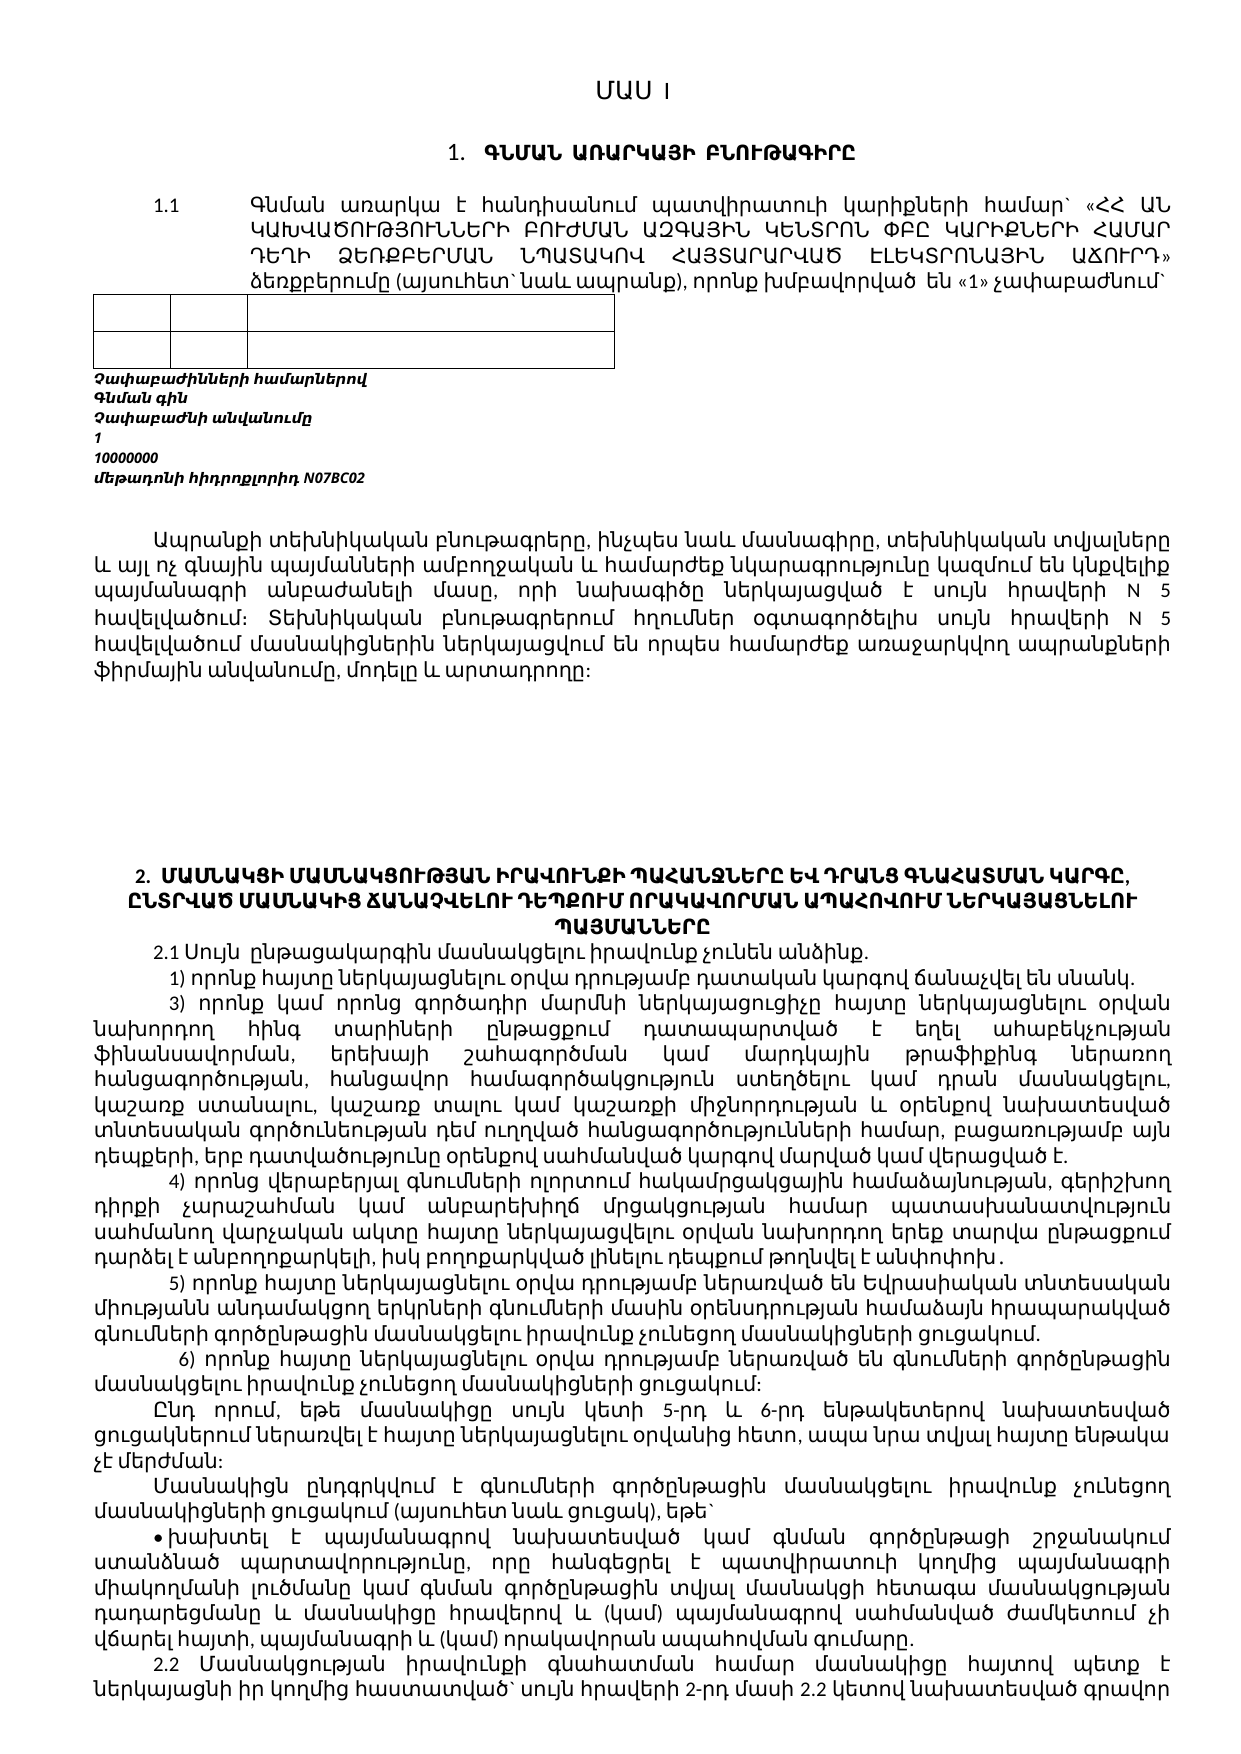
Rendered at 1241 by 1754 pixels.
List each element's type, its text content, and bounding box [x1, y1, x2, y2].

text 1) որոնք հայտը ներկայացնելու օրվա դրությամբ դատական կարգով ճանաչվել են սնանկ. [94, 965, 1171, 990]
text 2.1 Սույն ընթացակարգին մասնակցելու իրավունք չունեն անձինք. [94, 939, 1171, 965]
subtitle Գնման առարկա է հանդիսանում պատվիրատուի կարիքների համար` «ՀՀ ԱՆ ԿԱԽՎԱԾՈՒԹՅՈՒՆՆԵՐԻ ԲՈՒԺՄԱՆ ԱԶԳԱՅԻՆ ԿԵՆՏՐՈՆ ՓԲԸ ԿԱՐԻՔՆԵՐԻ ՀԱՄԱՐ ԴԵՂԻ ՁԵՌՔԲԵՐՄԱՆ ՆՊԱՏԱԿՈՎ ՀԱՅՏԱՐԱՐՎԱԾ ԷԼԵԿՏՐՈՆԱՅԻՆ ԱՃՈՒՐԴ» ձեռքբերումը (այսուհետ` նաև ապրանք), որոնք խմբավորված են «1» չափաբաժնում` [153, 192, 1171, 294]
text 6) որոնք հայտը ներկայացնելու օրվա դրությամբ ներառված են գնումների գործընթացին մասնակցելու իրավունք չունեցող մասնակիցների ցուցակում: [94, 1346, 1171, 1397]
text ՄԱՍ I [94, 75, 1171, 106]
text Ապրանքի տեխնիկական բնութագրերը, ինչպես նաև մասնագիրը, տեխնիկական տվյալները և այլ ոչ գնային պայմանների ամբողջական և համարժեք նկարագրությունը կազմում են կնքվելիք պայմանագրի անբաժանելի մասը, որի նախագիծը ներկայացված է սույն հրավերի N 5 հավելվածում։ Տեխնիկական բնութագրերում հղումներ օգտագործելիս սույն հրավերի N 5 հավելվածում մասնակիցներին ներկայացվում են որպես համարժեք առաջարկվող ապրանքների ֆիրմային անվանումը, մոդելը և արտադրողը: [94, 527, 1171, 682]
text • խախտել է պայմանագրով նախատեսված կամ գնման գործընթացի շրջանակում ստանձնած պարտավորությունը, որը հանգեցրել է պատվիրատուի կողմից պայմանագրի միակողմանի լուծմանը կամ գնման գործընթացին տվյալ մասնակցի հետագա մասնակցության դադարեցմանը և մասնակիցը հրավերով և (կամ) պայմանագրով սահմանված ժամկետում չի վճարել հայտի, պայմանագրի և (կամ) որակավորան ապահովման գումարը. [94, 1524, 1171, 1651]
text Ընդ որում, եթե մասնակիցը սույն կետի 5-րդ և 6-րդ ենթակետերով նախատեսված ցուցակներում ներառվել է հայտը ներկայացնելու օրվանից հետո, ապա նրա տվյալ հայտը ենթակա չէ մերժման: [94, 1397, 1171, 1473]
text Մասնակիցն ընդգրկվում է գնումների գործընթացին մասնակցելու իրավունք չունեցող մասնակիցների ցուցակում (այսուհետ նաև ցուցակ), եթե` [94, 1473, 1171, 1524]
text 3) որոնք կամ որոնց գործադիր մարմնի ներկայացուցիչը հայտը ներկայացնելու օրվան նախորդող հինգ տարիների ընթացքում դատապարտված է եղել ահաբեկչության ֆինանսավորման, երեխայի շահագործման կամ մարդկային թրաֆիքինգ ներառող հանցագործության, հանցավոր համագործակցություն ստեղծելու կամ դրան մասնակցելու, կաշառք ստանալու, կաշառք տալու կամ կաշառքի միջնորդության և օրենքով նախատեսված տնտեսական գործունեության դեմ ուղղված հանցագործությունների համար, բացառությամբ այն դեպքերի, երբ դատվածությունը օրենքով սահմանված կարգով մարված կամ վերացված է. [94, 990, 1171, 1168]
list ԳՆՄԱՆ ԱՌԱՐԿԱՅԻ ԲՆՈՒԹԱԳԻՐԸ [131, 136, 1171, 167]
text 5) որոնք հայտը ներկայացնելու օրվա դրությամբ ներառված են Եվրասիական տնտեսական միությանն անդամակցող երկրների գնումների մասին օրենսդրության համաձայն հրապարակված գնումների գործընթացին մասնակցելու իրավունք չունեցող մասնակիցների ցուցակում. [94, 1270, 1171, 1346]
text 4) որոնց վերաբերյալ գնումների ոլորտում հակամրցակցային համաձայնության, գերիշխող դիրքի չարաշահման կամ անբարեխիղճ մրցակցության համար պատասխանատվություն սահմանող վարչական ակտը հայտը ներկայացվելու օրվան նախորդող երեք տարվա ընթացքում դարձել է անբողոքարկելի, իսկ բողոքարկված լինելու դեպքում թողնվել է անփոփոխ․ [94, 1168, 1171, 1270]
text 2. ՄԱՍՆԱԿՑԻ ՄԱՍՆԱԿՑՈՒԹՅԱՆ ԻՐԱՎՈՒՆՔԻ ՊԱՀԱՆՋՆԵՐԸ ԵՎ ԴՐԱՆՑ ԳՆԱՀԱՏՄԱՆ ԿԱՐԳԸ, ԸՆՏՐՎԱԾ ՄԱՍՆԱԿԻՑ ՃԱՆԱՉՎԵԼՈՒ ԴԵՊՔՈՒՄ ՈՐԱԿԱՎՈՐՄԱՆ ԱՊԱՀՈՎՈՒՄ ՆԵՐԿԱՅԱՑՆԵԼՈՒ ՊԱՅՄԱՆՆԵՐԸ [94, 863, 1171, 939]
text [94, 1651, 1171, 1702]
